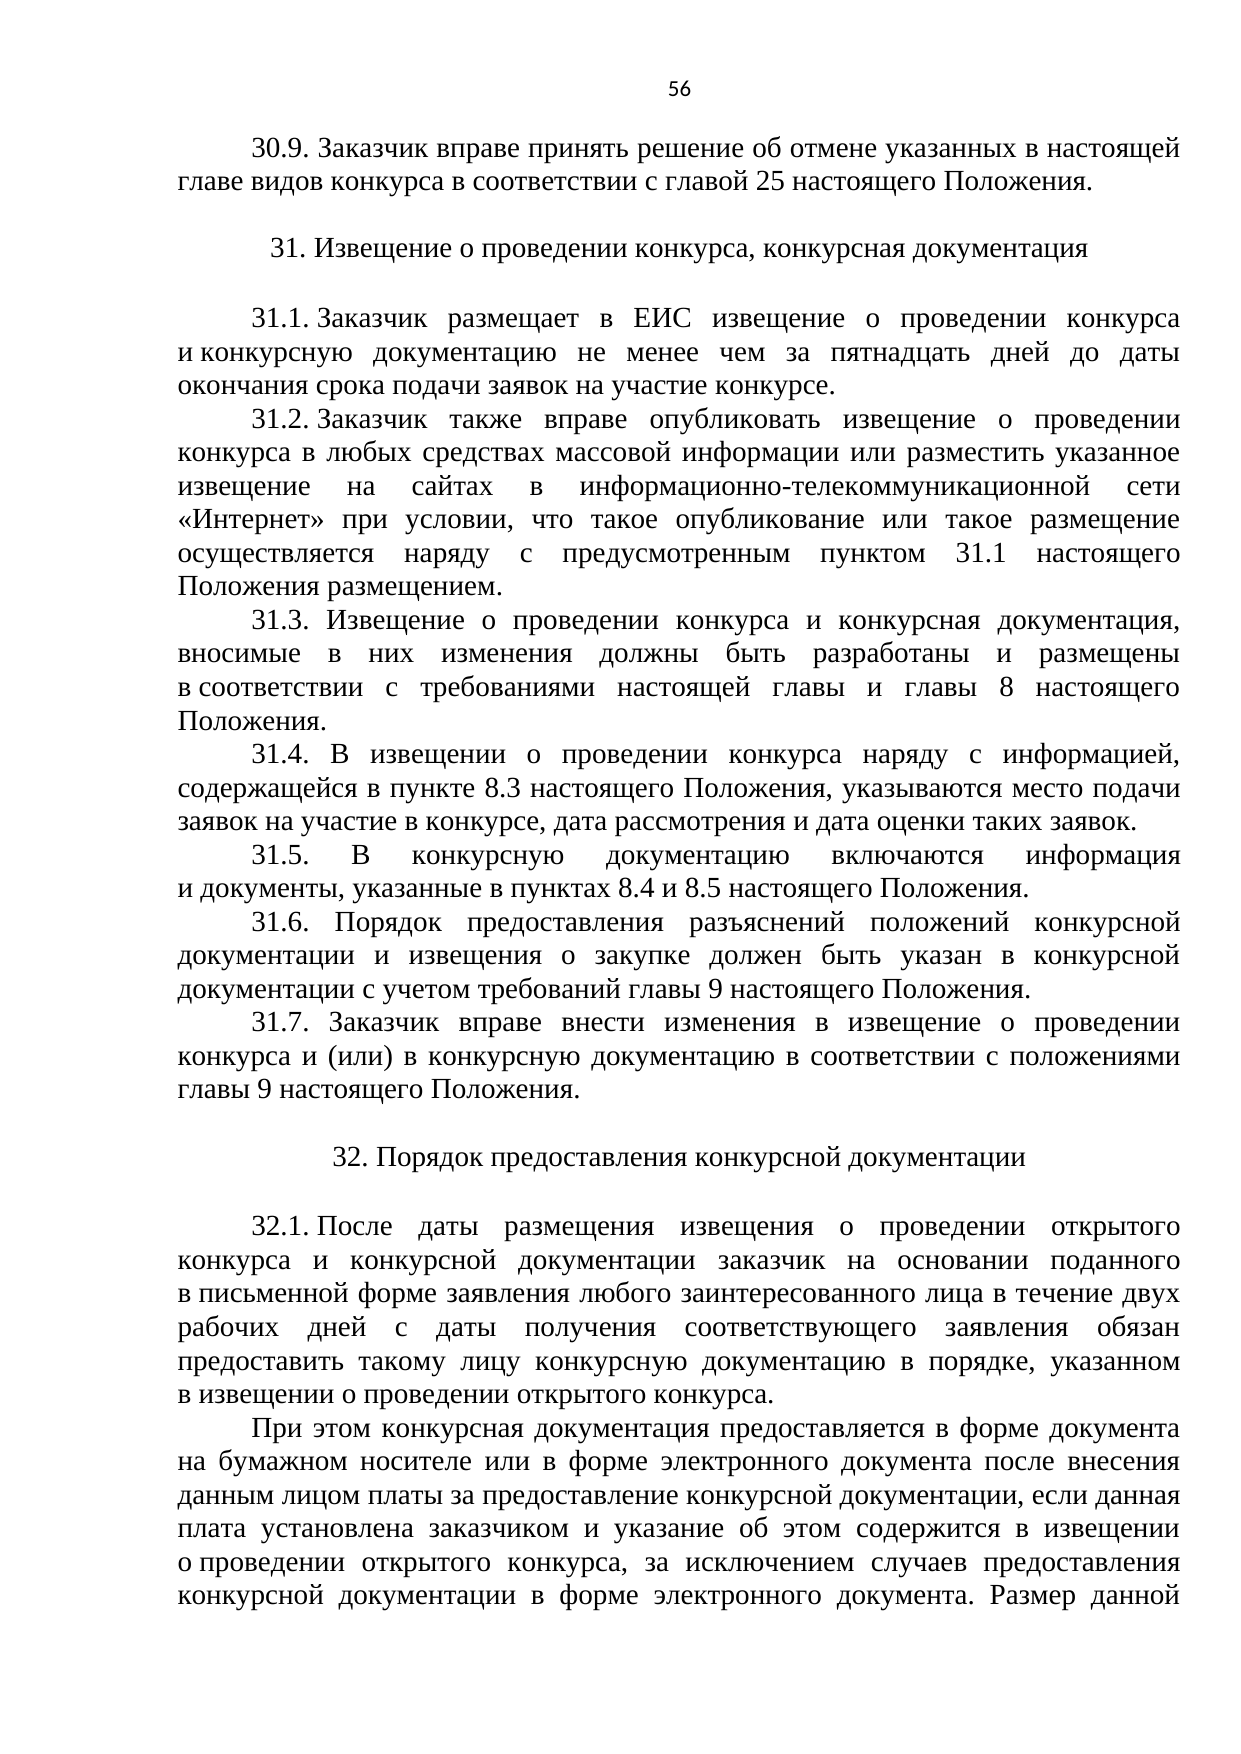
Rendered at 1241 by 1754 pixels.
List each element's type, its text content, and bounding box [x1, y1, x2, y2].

text 32.1. После даты размещения извещения о проведении открытого конкурса и конкурсной документации заказчик на основании поданного в письменной форме заявления любого заинтересованного лица в течение двух рабочих дней с даты получения соответствующего заявления обязан предоставить такому лицу конкурсную документацию в порядке, указанном в извещении о проведении открытого конкурса. [177, 1208, 1181, 1410]
text 31.7. Заказчик вправе внести изменения в извещение о проведении конкурса и (или) в конкурсную документацию в соответствии с положениями главы 9 настоящего Положения. [177, 1004, 1181, 1105]
text 31.5. В конкурсную документацию включаются информация и документы, указанные в пунктах 8.4 и 8.5 настоящего Положения. [177, 837, 1181, 904]
subtitle 32. Порядок предоставления конкурсной документации [177, 1139, 1181, 1172]
text 31.4. В извещении о проведении конкурса наряду с информацией, содержащейся в пункте 8.3 настоящего Положения, указываются место подачи заявок на участие в конкурсе, дата рассмотрения и дата оценки таких заявок. [177, 736, 1181, 837]
text 30.9. Заказчик вправе принять решение об отмене указанных в настоящей главе видов конкурса в соответствии с главой 25 настоящего Положения. [177, 130, 1181, 197]
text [177, 1410, 1181, 1611]
text 31.3. Извещение о проведении конкурса и конкурсная документация, вносимые в них изменения должны быть разработаны и размещены в соответствии с требованиями настоящей главы и главы 8 настоящего Положения. [177, 602, 1181, 736]
text 31.6. Порядок предоставления разъяснений положений конкурсной документации и извещения о закупке должен быть указан в конкурсной документации с учетом требований главы 9 настоящего Положения. [177, 904, 1181, 1004]
text 31.2. Заказчик также вправе опубликовать извещение о проведении конкурса в любых средствах массовой информации или разместить указанное извещение на сайтах в информационно-телекоммуникационной сети «Интернет» при условии, что такое опубликование или такое размещение осуществляется наряду с предусмотренным пунктом 31.1 настоящего Положения размещением. [177, 401, 1181, 602]
text 31.1. Заказчик размещает в ЕИС извещение о проведении конкурса и конкурсную документацию не менее чем за пятнадцать дней до даты окончания срока подачи заявок на участие конкурсе. [177, 300, 1181, 401]
subtitle 31. Извещение о проведении конкурса, конкурсная документация [177, 231, 1181, 264]
